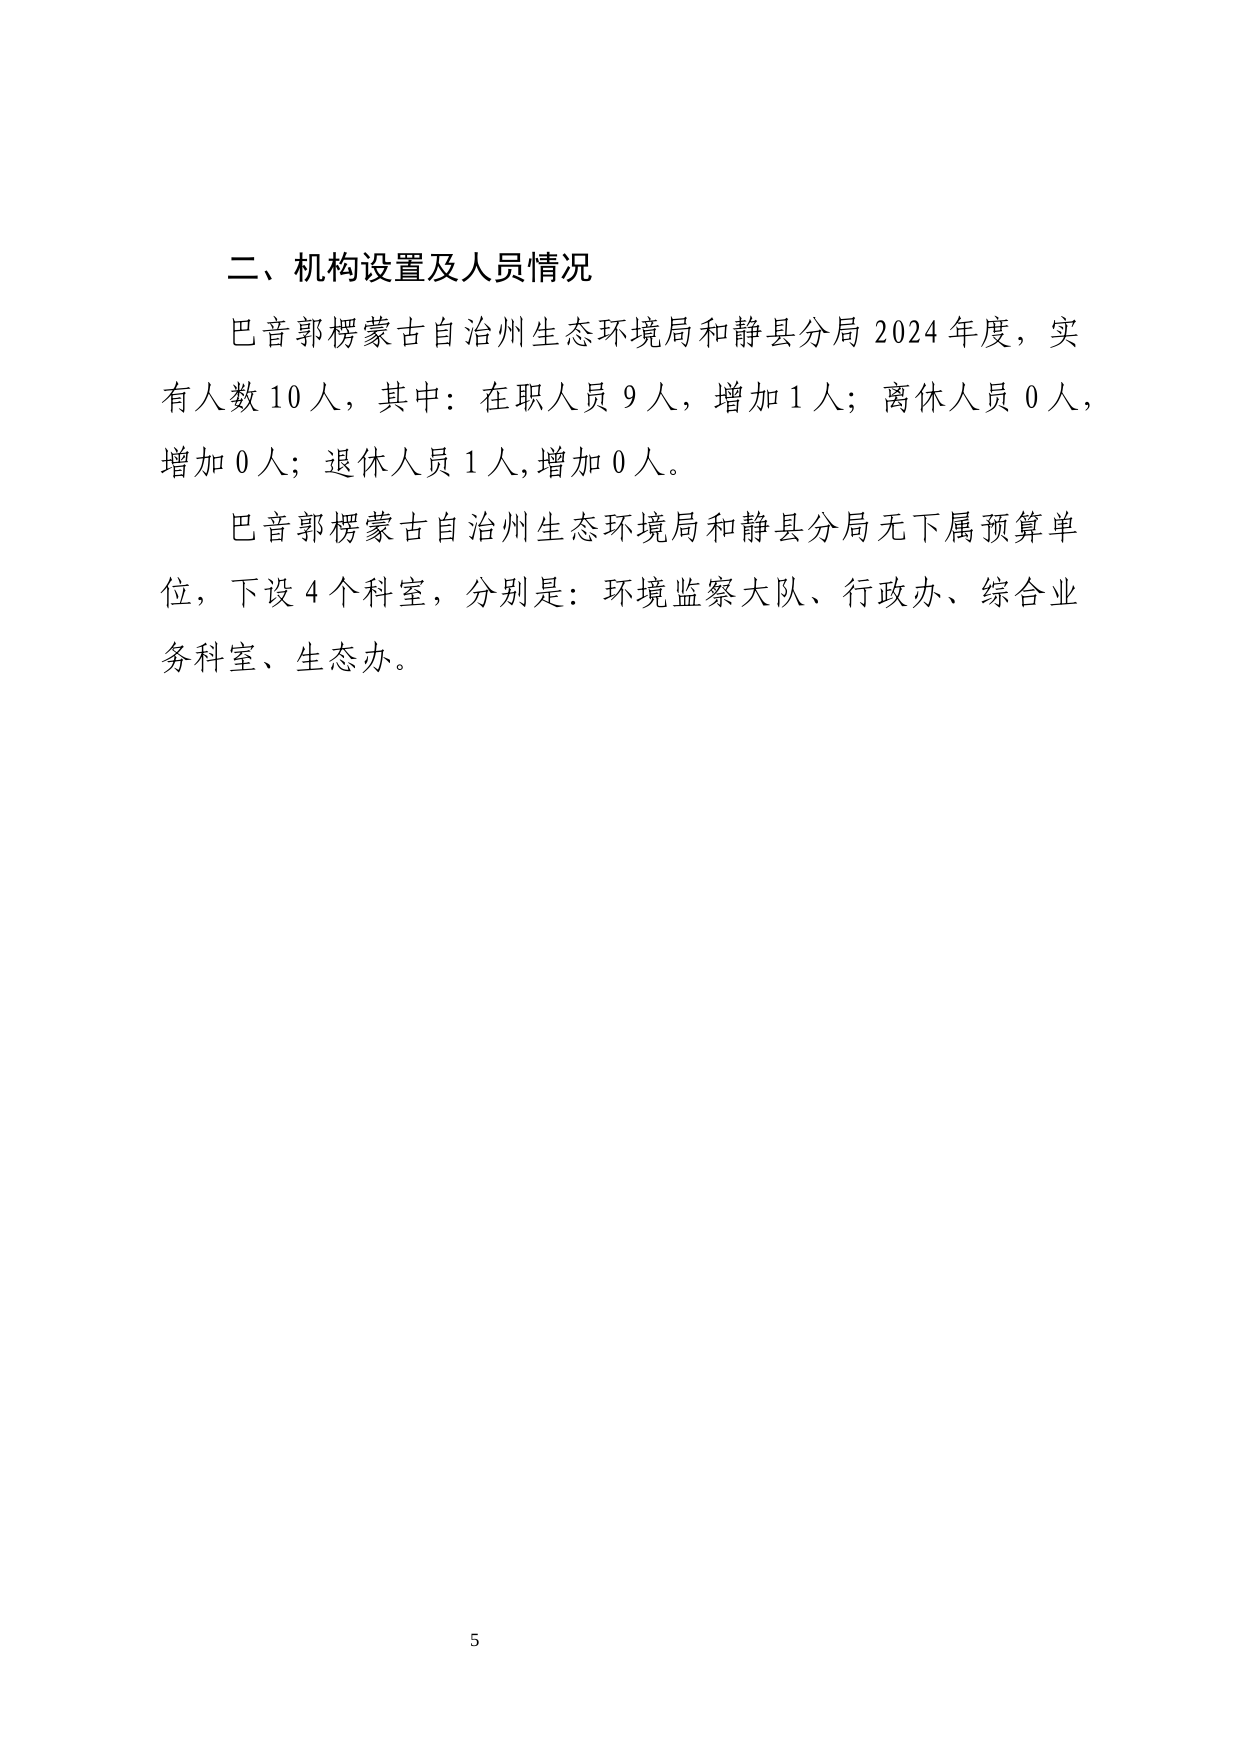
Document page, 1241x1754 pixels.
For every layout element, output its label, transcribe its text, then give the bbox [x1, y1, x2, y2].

text 巴音郭楞蒙古自治州生态环境局和静县分局2024年度，实有人数10人，其中：在职人员9人，增加1人；离休人员0人，增加0人；退休人员1人,增加0人。 [159, 298, 1081, 493]
text 巴音郭楞蒙古自治州生态环境局和静县分局无下属预算单位，下设4个科室，分别是：环境监察大队、行政办、综合业务科室、生态办。 [159, 493, 1081, 688]
text 二、机构设置及人员情况 [159, 233, 1081, 298]
